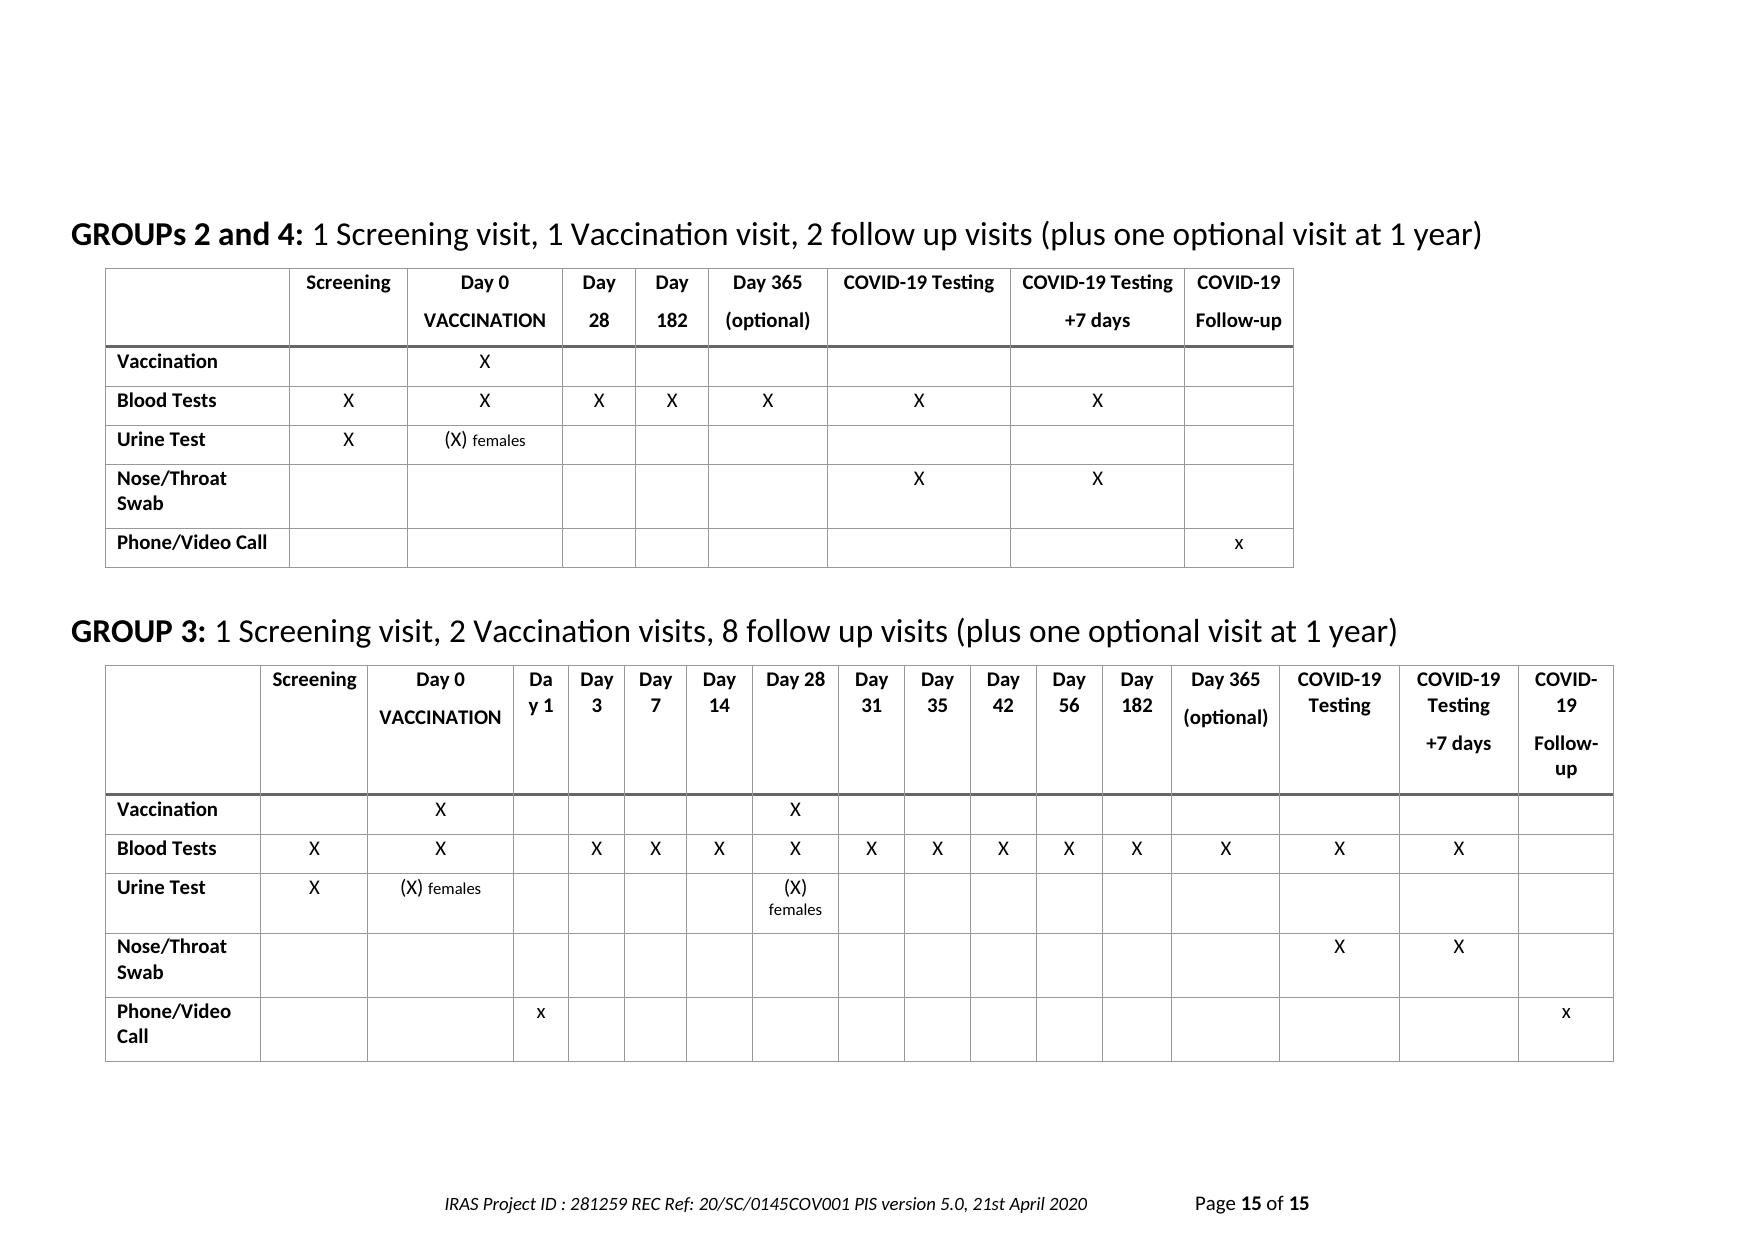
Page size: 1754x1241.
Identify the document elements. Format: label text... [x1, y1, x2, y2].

table_cell [261, 934, 367, 997]
table_cell [1172, 934, 1279, 997]
table_cell [971, 796, 1036, 834]
table_cell [828, 529, 1010, 567]
table_cell X [1400, 835, 1518, 873]
table_cell [1185, 426, 1293, 464]
table_cell X [828, 387, 1010, 425]
table_cell Urine Test [106, 874, 260, 932]
table_cell [1103, 998, 1171, 1061]
table_cell Phone/Video Call [106, 529, 289, 567]
table_cell [905, 998, 970, 1061]
table_cell [1037, 934, 1102, 997]
table_cell [1519, 874, 1613, 932]
table_cell X [753, 796, 838, 834]
table_cell X [1011, 465, 1184, 528]
table_cell [753, 934, 838, 997]
table_cell [563, 529, 635, 567]
table_cell X [290, 426, 407, 464]
table_cell X [1037, 835, 1102, 873]
table_header Day 31 [839, 666, 904, 793]
table_cell Nose/Throat Swab [106, 465, 289, 528]
table_cell X [625, 835, 686, 873]
table_cell [839, 796, 904, 834]
table_header Day 0 VACCINATION [408, 269, 562, 345]
table_cell X [408, 348, 562, 386]
table_cell X [636, 387, 708, 425]
table_cell [636, 529, 708, 567]
table_cell [636, 426, 708, 464]
table_cell X [1172, 835, 1279, 873]
table_cell X [753, 835, 838, 873]
table_cell X [687, 835, 752, 873]
table_cell [408, 465, 562, 528]
table_cell X [1103, 835, 1171, 873]
table_cell x [514, 998, 568, 1061]
table_cell [290, 348, 407, 386]
table_cell [1011, 426, 1184, 464]
text GROUP 3: 1 Screening visit, 2 Vaccination visits, 8 follow up visits (plus one optional visit at 1 year) [71, 610, 1683, 651]
table_cell (X) females [408, 426, 562, 464]
table_cell [839, 874, 904, 932]
table_cell [687, 998, 752, 1061]
table_cell X [1400, 934, 1518, 997]
table_cell [368, 998, 513, 1061]
table_cell X [839, 835, 904, 873]
table_cell [625, 796, 686, 834]
table_cell X [971, 835, 1036, 873]
table_cell [1011, 348, 1184, 386]
table_header COVID-19 Testing [828, 269, 1010, 345]
table_cell [971, 874, 1036, 932]
table_cell [1103, 934, 1171, 997]
table_cell [1519, 934, 1613, 997]
table_cell [408, 529, 562, 567]
table_header Day 182 [636, 269, 708, 345]
table_header Day 3 [569, 666, 624, 793]
table_cell [905, 934, 970, 997]
table_cell [709, 465, 827, 528]
table_cell [753, 998, 838, 1061]
table_cell [1103, 796, 1171, 834]
table_cell [1172, 998, 1279, 1061]
table_cell (X) females [753, 874, 838, 932]
table_cell [839, 934, 904, 997]
table_cell [1400, 998, 1518, 1061]
table_cell [687, 874, 752, 932]
table_header COVID-19 Testing +7 days [1400, 666, 1518, 793]
table_cell [971, 934, 1036, 997]
table_cell [563, 348, 635, 386]
table_cell [1280, 874, 1399, 932]
table_cell [569, 998, 624, 1061]
table_header COVID-19 Testing [1280, 666, 1399, 793]
table_header Day 1 [514, 666, 568, 793]
table_header COVID-19 Follow-up [1185, 269, 1293, 345]
table_header Day 14 [687, 666, 752, 793]
table_cell [514, 796, 568, 834]
table_header Day 365 (optional) [709, 269, 827, 345]
table_cell [261, 998, 367, 1061]
table_cell [709, 426, 827, 464]
table_cell [1037, 796, 1102, 834]
table_cell [625, 998, 686, 1061]
table_cell [1172, 874, 1279, 932]
table_header Day 365 (optional) [1172, 666, 1279, 793]
table_cell X [1280, 835, 1399, 873]
table_cell Vaccination [106, 348, 289, 386]
table_cell [290, 465, 407, 528]
table_cell [1519, 835, 1613, 873]
table_cell X [1280, 934, 1399, 997]
table_cell X [569, 835, 624, 873]
table_cell [368, 934, 513, 997]
table_header Screening [290, 269, 407, 345]
table_header Day 0 VACCINATION [368, 666, 513, 793]
table_cell [1185, 387, 1293, 425]
table_cell X [261, 874, 367, 932]
table_cell [514, 934, 568, 997]
table_cell Blood Tests [106, 835, 260, 873]
table_cell [569, 796, 624, 834]
table_cell [1185, 465, 1293, 528]
table_cell [563, 426, 635, 464]
table_cell [514, 874, 568, 932]
table_header Day 28 [563, 269, 635, 345]
table_cell Blood Tests [106, 387, 289, 425]
table_cell X [408, 387, 562, 425]
table_cell Urine Test [106, 426, 289, 464]
table_cell [1400, 874, 1518, 932]
text GROUPs 2 and 4: 1 Screening visit, 1 Vaccination visit, 2 follow up visits (plus one optional visit at 1 year) [71, 213, 1683, 253]
table_cell [1011, 529, 1184, 567]
table_cell [687, 796, 752, 834]
table_cell [625, 874, 686, 932]
table_cell [1519, 796, 1613, 834]
table_cell X [563, 387, 635, 425]
table_cell [636, 465, 708, 528]
table_header COVID-19 Testing +7 days [1011, 269, 1184, 345]
table_cell [828, 426, 1010, 464]
table_cell [828, 348, 1010, 386]
table_cell [625, 934, 686, 997]
table_cell [687, 934, 752, 997]
table_header Day 28 [753, 666, 838, 793]
table_cell X [905, 835, 970, 873]
table_cell [1280, 796, 1399, 834]
table_cell [1185, 348, 1293, 386]
table_cell [1103, 874, 1171, 932]
table_cell X [368, 835, 513, 873]
table_cell [905, 796, 970, 834]
table_cell Nose/Throat Swab [106, 934, 260, 997]
table_header Day 182 [1103, 666, 1171, 793]
table_header Day 7 [625, 666, 686, 793]
table_cell Phone/Video Call [106, 998, 260, 1061]
table_header Day 42 [971, 666, 1036, 793]
table_cell [709, 348, 827, 386]
table_cell X [261, 835, 367, 873]
table_cell [514, 835, 568, 873]
table_cell Vaccination [106, 796, 260, 834]
table_cell [261, 796, 367, 834]
table_cell [1280, 998, 1399, 1061]
table_cell (X) females [368, 874, 513, 932]
table_cell [1172, 796, 1279, 834]
table_header COVID-19 Follow-up [1519, 666, 1613, 793]
table_cell [971, 998, 1036, 1061]
table_cell X [709, 387, 827, 425]
table_header Day 35 [905, 666, 970, 793]
table_cell X [1011, 387, 1184, 425]
table_cell [709, 529, 827, 567]
table_cell [1037, 998, 1102, 1061]
table_cell x [1519, 998, 1613, 1061]
table_header Screening [261, 666, 367, 793]
table_header Day 56 [1037, 666, 1102, 793]
table_cell [636, 348, 708, 386]
table_cell [1400, 796, 1518, 834]
table_cell x [1185, 529, 1293, 567]
table_cell X [290, 387, 407, 425]
table_cell [839, 998, 904, 1061]
table_header [106, 666, 260, 793]
table_cell [563, 465, 635, 528]
table_cell [290, 529, 407, 567]
table_cell [1037, 874, 1102, 932]
table_cell [905, 874, 970, 932]
table_cell X [828, 465, 1010, 528]
table_cell X [368, 796, 513, 834]
table_header [106, 269, 289, 345]
table_cell [569, 934, 624, 997]
table_cell [569, 874, 624, 932]
